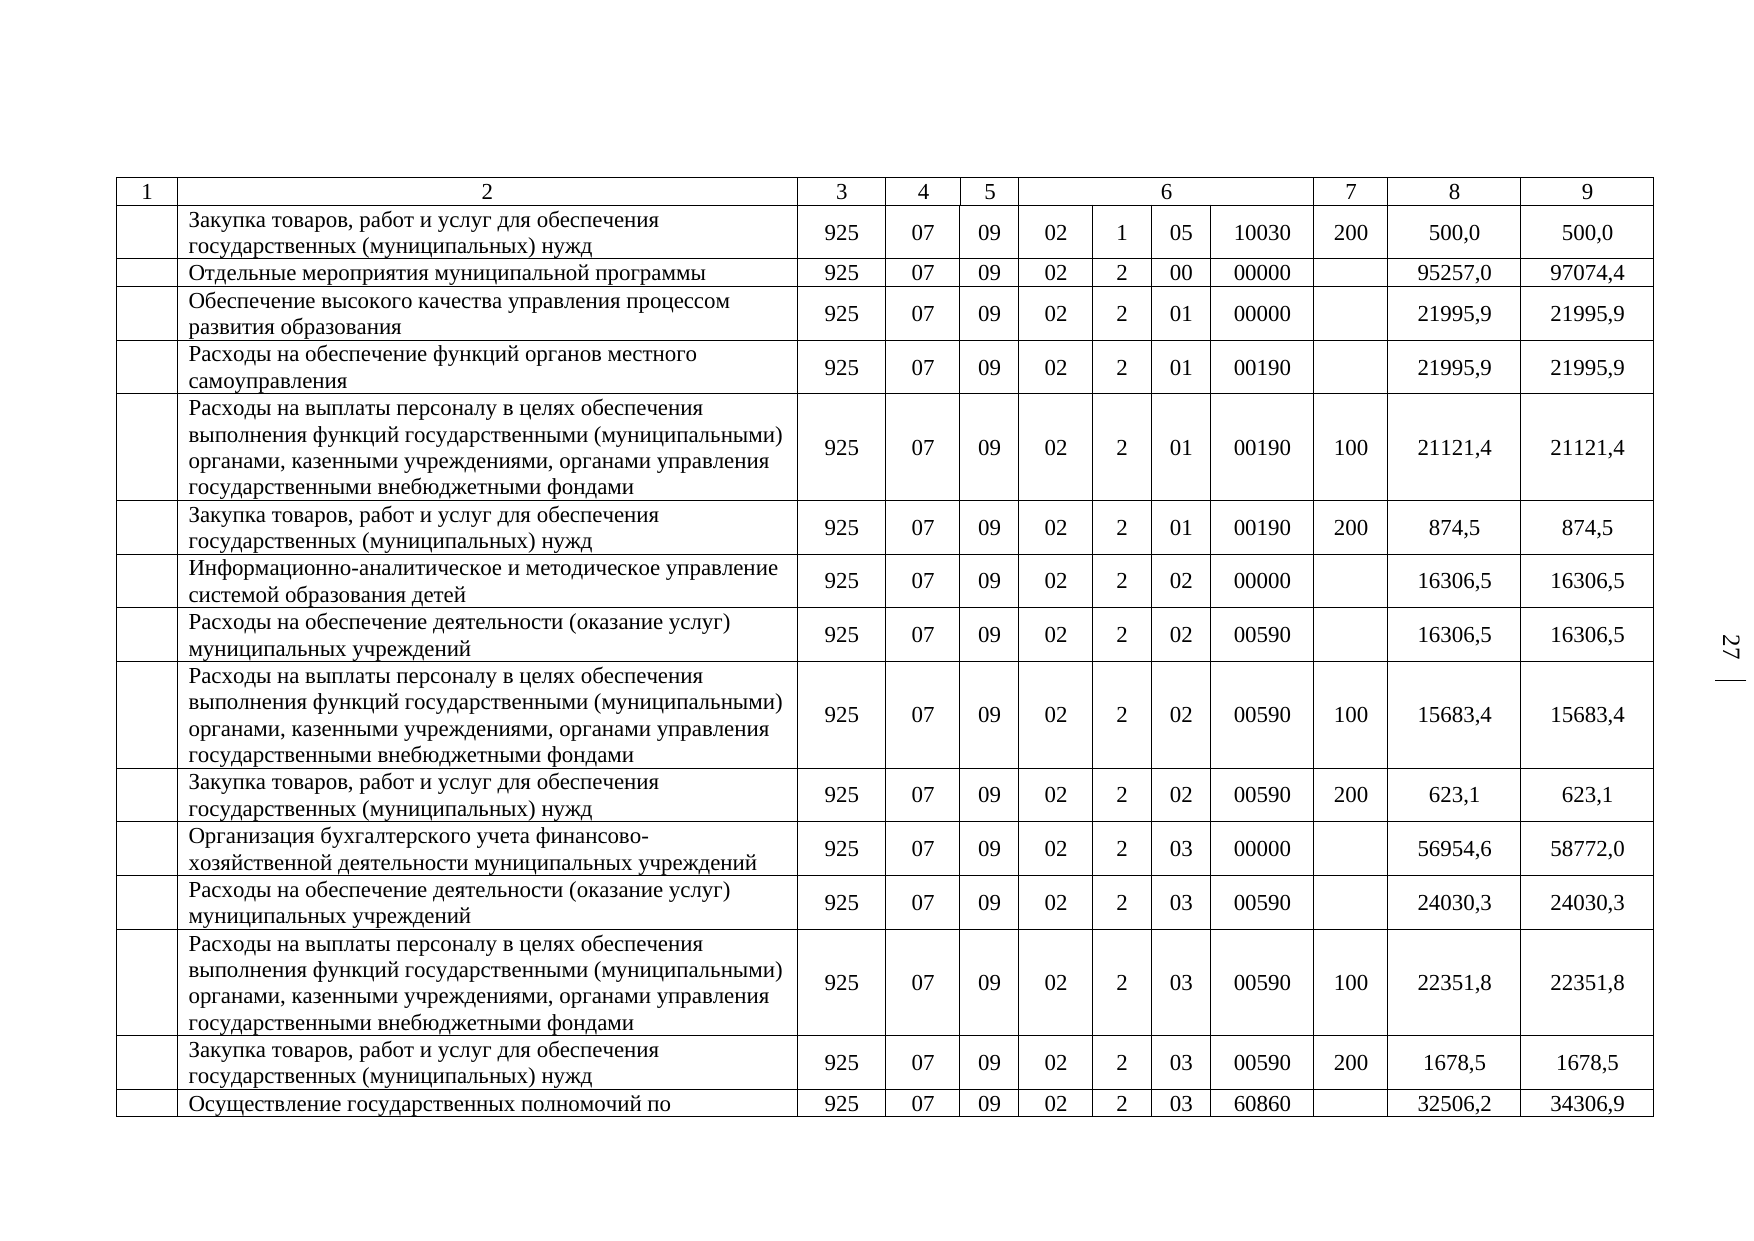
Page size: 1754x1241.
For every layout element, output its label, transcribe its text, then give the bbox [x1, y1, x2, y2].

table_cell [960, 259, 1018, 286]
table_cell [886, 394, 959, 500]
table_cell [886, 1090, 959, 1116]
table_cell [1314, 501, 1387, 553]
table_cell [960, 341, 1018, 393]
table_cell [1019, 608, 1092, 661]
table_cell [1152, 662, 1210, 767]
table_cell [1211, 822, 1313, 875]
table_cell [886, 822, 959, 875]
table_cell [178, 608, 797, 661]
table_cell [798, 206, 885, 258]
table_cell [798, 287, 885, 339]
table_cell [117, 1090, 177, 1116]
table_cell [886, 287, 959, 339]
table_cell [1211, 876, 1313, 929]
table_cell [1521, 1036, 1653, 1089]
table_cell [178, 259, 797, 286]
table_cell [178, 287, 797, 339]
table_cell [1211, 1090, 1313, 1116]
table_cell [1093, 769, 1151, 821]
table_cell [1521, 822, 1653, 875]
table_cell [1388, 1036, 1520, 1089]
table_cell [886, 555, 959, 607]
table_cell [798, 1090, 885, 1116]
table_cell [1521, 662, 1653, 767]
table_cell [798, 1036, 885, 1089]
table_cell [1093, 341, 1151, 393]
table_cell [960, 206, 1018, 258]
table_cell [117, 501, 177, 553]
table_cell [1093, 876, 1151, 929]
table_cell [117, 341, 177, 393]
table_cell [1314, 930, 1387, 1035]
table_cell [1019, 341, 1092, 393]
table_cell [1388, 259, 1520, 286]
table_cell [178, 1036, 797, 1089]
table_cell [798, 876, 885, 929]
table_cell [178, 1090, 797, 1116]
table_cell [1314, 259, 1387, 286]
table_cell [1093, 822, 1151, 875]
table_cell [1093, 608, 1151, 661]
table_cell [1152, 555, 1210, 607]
table_header 5 [961, 178, 1018, 204]
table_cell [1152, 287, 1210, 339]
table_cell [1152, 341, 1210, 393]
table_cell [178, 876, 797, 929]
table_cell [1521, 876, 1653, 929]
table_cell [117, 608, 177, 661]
table_header 2 [178, 178, 797, 204]
table_header 1 [117, 178, 177, 204]
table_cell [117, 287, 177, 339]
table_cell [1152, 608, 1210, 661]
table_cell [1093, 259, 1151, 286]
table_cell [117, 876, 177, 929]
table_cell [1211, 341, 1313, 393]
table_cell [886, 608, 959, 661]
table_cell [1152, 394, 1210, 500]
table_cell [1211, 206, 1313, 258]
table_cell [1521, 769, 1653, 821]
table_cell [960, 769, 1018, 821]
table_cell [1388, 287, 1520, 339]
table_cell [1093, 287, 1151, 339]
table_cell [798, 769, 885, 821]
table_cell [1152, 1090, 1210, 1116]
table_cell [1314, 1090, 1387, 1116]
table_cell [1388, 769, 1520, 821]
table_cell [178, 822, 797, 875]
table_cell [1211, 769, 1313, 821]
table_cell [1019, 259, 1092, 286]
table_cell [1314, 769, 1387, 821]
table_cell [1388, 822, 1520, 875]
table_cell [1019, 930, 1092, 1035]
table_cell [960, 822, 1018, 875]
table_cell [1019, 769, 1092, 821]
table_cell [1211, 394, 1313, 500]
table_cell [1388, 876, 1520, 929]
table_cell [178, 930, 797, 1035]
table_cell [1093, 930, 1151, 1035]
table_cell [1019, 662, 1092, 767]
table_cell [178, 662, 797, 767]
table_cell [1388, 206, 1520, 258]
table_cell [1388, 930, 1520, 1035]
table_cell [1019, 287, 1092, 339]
table_header 4 [886, 178, 960, 204]
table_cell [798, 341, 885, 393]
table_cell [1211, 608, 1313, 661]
table_header 7 [1314, 178, 1387, 204]
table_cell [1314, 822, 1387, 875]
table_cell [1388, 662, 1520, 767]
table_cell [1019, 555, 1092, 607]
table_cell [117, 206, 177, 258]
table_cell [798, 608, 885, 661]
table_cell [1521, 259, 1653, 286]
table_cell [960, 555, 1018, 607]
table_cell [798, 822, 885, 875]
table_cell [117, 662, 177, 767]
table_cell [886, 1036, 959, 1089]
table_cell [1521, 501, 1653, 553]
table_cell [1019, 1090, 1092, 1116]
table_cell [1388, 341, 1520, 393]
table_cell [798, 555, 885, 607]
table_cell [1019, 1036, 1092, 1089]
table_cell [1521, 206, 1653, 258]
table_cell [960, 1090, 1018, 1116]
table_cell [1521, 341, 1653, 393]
table_header 3 [798, 178, 885, 204]
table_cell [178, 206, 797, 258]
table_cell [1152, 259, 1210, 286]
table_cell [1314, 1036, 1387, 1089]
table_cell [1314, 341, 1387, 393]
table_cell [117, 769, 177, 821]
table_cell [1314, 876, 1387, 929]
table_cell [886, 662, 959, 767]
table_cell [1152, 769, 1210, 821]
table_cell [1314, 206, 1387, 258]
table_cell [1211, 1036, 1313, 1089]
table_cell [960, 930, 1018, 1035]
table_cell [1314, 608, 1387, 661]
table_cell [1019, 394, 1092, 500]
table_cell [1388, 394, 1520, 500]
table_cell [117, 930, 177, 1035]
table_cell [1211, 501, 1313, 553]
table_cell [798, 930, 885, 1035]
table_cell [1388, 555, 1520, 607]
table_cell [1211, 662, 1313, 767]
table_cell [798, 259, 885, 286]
table_header 9 [1521, 178, 1653, 204]
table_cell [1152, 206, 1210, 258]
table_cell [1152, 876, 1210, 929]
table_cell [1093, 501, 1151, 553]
table_header 8 [1388, 178, 1520, 204]
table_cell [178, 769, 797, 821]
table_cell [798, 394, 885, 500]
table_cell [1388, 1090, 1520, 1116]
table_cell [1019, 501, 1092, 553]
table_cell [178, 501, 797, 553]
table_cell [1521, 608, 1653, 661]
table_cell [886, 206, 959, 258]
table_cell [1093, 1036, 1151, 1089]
table_header 6 [1019, 178, 1313, 204]
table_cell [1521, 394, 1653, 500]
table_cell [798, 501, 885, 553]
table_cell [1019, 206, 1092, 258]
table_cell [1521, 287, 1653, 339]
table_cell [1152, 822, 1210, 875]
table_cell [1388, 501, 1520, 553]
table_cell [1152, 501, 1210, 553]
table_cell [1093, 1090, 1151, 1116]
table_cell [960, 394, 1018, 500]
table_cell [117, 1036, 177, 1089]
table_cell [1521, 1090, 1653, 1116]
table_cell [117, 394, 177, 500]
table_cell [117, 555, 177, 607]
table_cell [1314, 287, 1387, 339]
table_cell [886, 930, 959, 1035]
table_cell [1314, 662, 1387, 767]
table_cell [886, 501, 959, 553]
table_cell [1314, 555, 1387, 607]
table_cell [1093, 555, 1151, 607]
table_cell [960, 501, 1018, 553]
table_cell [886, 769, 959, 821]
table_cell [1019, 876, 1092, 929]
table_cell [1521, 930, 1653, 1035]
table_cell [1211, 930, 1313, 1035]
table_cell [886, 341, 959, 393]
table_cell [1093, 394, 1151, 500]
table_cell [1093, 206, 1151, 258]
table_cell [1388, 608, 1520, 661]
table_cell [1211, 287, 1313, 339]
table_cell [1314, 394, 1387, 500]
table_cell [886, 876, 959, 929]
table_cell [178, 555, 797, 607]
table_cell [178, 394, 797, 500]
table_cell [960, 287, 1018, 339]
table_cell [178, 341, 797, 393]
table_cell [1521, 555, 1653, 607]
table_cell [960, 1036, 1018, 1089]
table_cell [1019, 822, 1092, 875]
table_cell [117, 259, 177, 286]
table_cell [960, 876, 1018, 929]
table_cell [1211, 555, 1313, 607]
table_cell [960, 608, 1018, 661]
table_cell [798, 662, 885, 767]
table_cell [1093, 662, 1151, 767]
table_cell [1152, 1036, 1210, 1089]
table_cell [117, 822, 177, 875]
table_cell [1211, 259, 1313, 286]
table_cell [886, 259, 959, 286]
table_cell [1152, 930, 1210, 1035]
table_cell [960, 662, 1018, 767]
